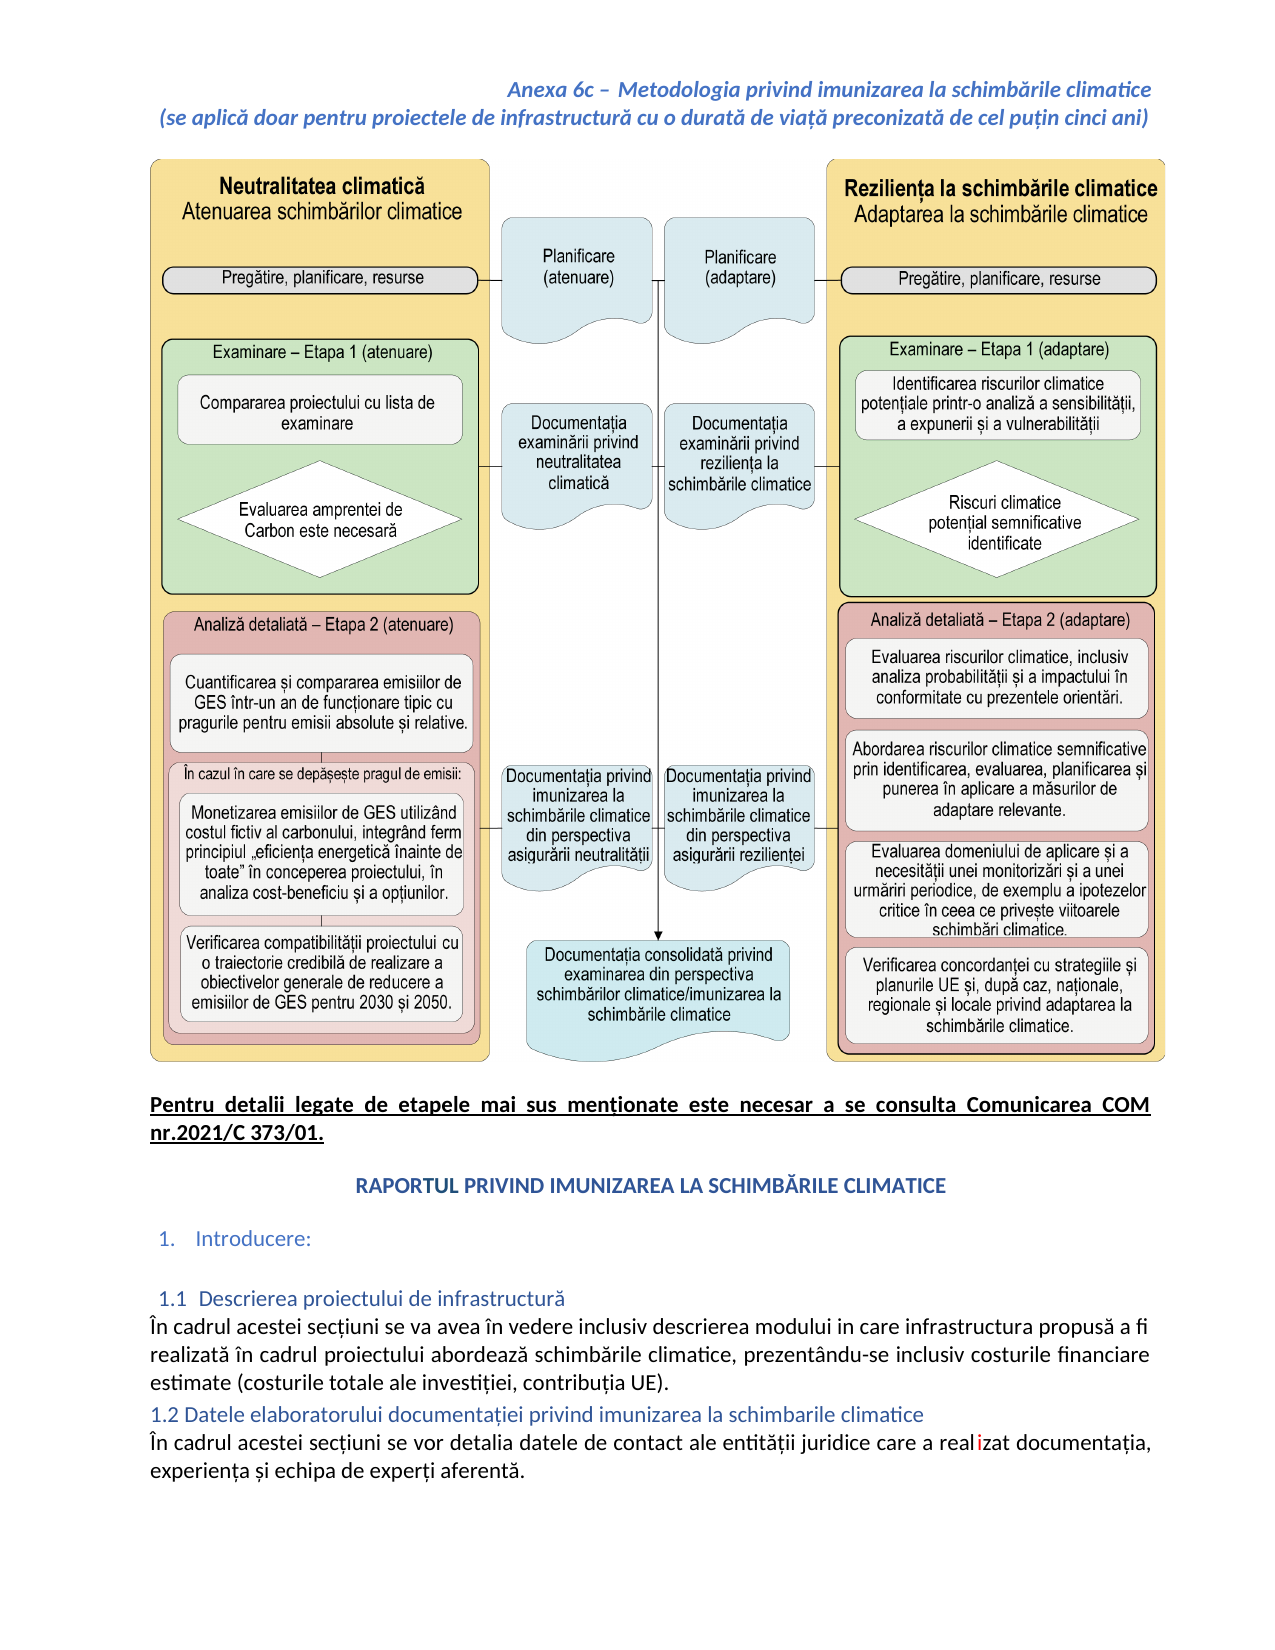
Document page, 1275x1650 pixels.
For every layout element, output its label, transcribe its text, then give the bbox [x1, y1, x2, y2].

text În cadrul acestei secțiuni se vor detalia datele de contact ale entității juridice care a realizat documentația, experiența și echipa de experți aferentă. [150, 1428, 1152, 1484]
subtitle 1.2 Datele elaboratorului documentației privind imunizarea la schimbarile climatice [150, 1401, 1152, 1428]
picture [150, 159, 1166, 1062]
text În cadrul acestei secțiuni se va avea în vedere inclusiv descrierea modului in care infrastructura propusă a fi realizată în cadrul proiectului abordează schimbările climatice, prezentându-se inclusiv costurile financiare estimate (costurile totale ale investiției, contribuția UE). [150, 1312, 1152, 1396]
text Pentru detalii legate de etapele mai sus menționate este necesar a se consulta Comunicarea COM nr.2021/C 373/01. [150, 1090, 1152, 1146]
subtitle Introducere: [158, 1224, 1152, 1252]
subtitle Descrierea proiectului de infrastructură [158, 1284, 1152, 1312]
subtitle RAPORTUL PRIVIND IMUNIZAREA LA SCHIMBĂRILE CLIMATICE [150, 1171, 1152, 1199]
